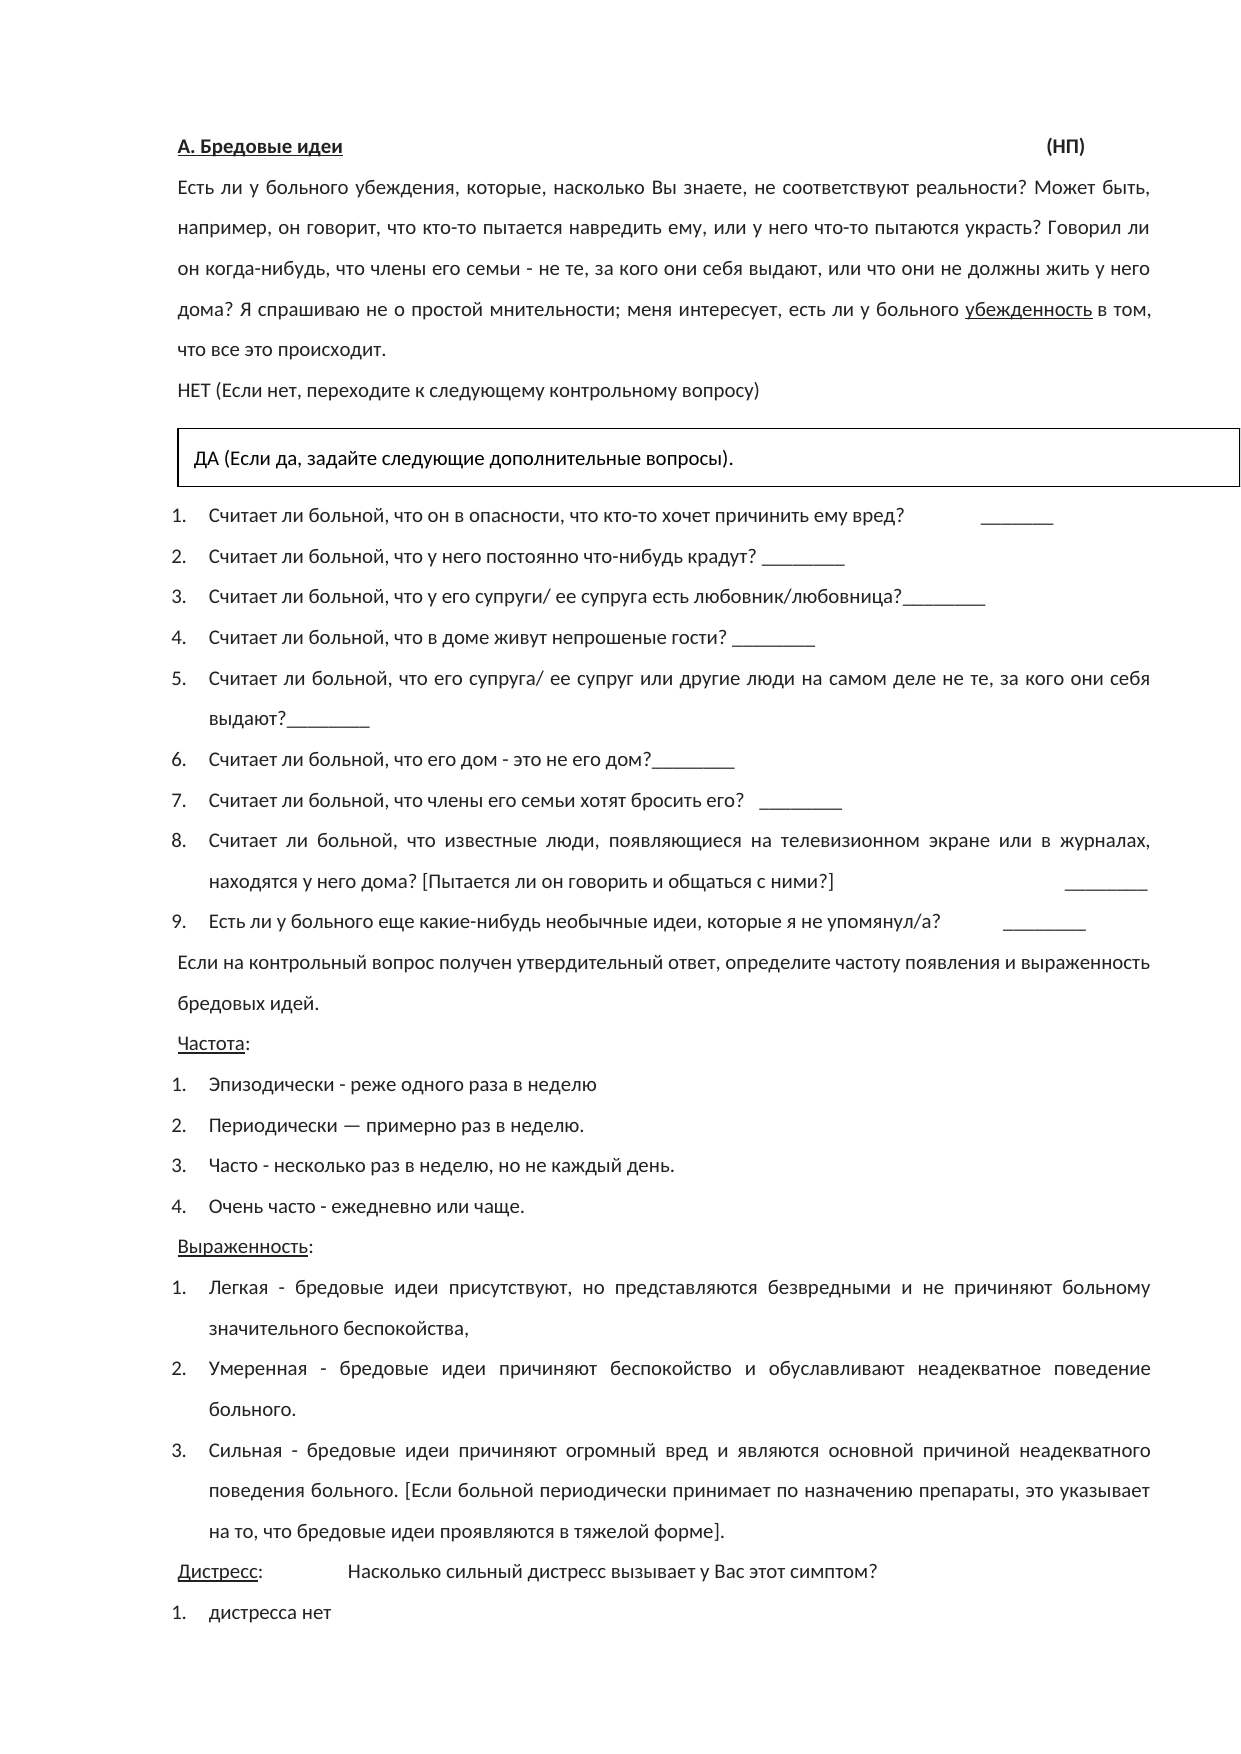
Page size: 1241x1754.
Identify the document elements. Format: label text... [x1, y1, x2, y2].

list Считает ли больной, что члены его семьи хотят бросить его? ________ [171, 772, 1152, 812]
list Считает ли больной, что в доме живут непрошеные гости? ________ [171, 609, 1152, 650]
list Периодически — примерно раз в неделю. [171, 1097, 1152, 1137]
text Дистресс: Насколько сильный дистресс вызывает у Вас этот симптом? [177, 1543, 1152, 1584]
text А. Бредовые идеи (НП) [177, 118, 1152, 159]
list Легкая - бредовые идеи присутствуют, но представляются безвредными и не причиняют больному значительного беспокойства, [171, 1259, 1152, 1340]
list Умеренная - бредовые идеи причиняют беспокойство и обуславливают неадекватное поведение больного. [171, 1340, 1152, 1422]
text Есть ли у больного убеждения, которые, насколько Вы знаете, не соответствуют реальности? Может быть, например, он говорит, что кто-то пытается навредить ему, или у него что-то пытаются украсть? Говорил ли он когда-нибудь, что члены его семьи - не те, за кого они себя выдают, или что они не должны жить у него дома? Я спрашиваю не о простой мнительности; меня интересует, есть ли у больного убежденность в том, что все это происходит. [177, 159, 1152, 362]
text Если на контрольный вопрос получен утвердительный ответ, определите частоту появления и выраженность бредовых идей. [177, 934, 1152, 1015]
list Часто - несколько раз в неделю, но не каждый день. [171, 1137, 1152, 1178]
text Выраженность: [177, 1218, 1152, 1259]
list Сильная - бредовые идеи причиняют огромный вред и являются основной причиной неадекватного поведения больного. [Если больной периодически принимает по назначению препараты, это указывает на то, что бредовые идеи проявляются в тяжелой форме]. [171, 1422, 1152, 1543]
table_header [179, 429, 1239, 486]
list Считает ли больной, что его супруга/ ее супруг или другие люди на самом деле не те, за кого они себя выдают?________ [171, 650, 1152, 731]
list Эпизодически - реже одного раза в неделю [171, 1056, 1152, 1097]
list Считает ли больной, что его дом - это не его дом?________ [171, 731, 1152, 772]
list Считает ли больной, что известные люди, появляющиеся на телевизионном экране или в журналах, находятся у него дома? [Пытается ли он говорить и общаться с ними?] ________ [171, 812, 1152, 893]
list Считает ли больной, что у него постоянно что-нибудь крадут? ________ [171, 528, 1152, 568]
text HET (Если нет, переходите к следующему контрольному вопросу) [177, 362, 1152, 402]
list дистресса нет [171, 1584, 1152, 1625]
list Считает ли больной, что он в опасности, что кто-то хочет причинить ему вред? _______ [171, 487, 1152, 528]
list Очень часто - ежедневно или чаще. [171, 1178, 1152, 1218]
text Частота: [177, 1015, 1152, 1056]
list Есть ли у больного еще какие-нибудь необычные идеи, которые я не упомянул/а? ________ [171, 893, 1152, 934]
list Считает ли больной, что у его супруги/ ее супруга есть любовник/любовница?________ [171, 568, 1152, 609]
